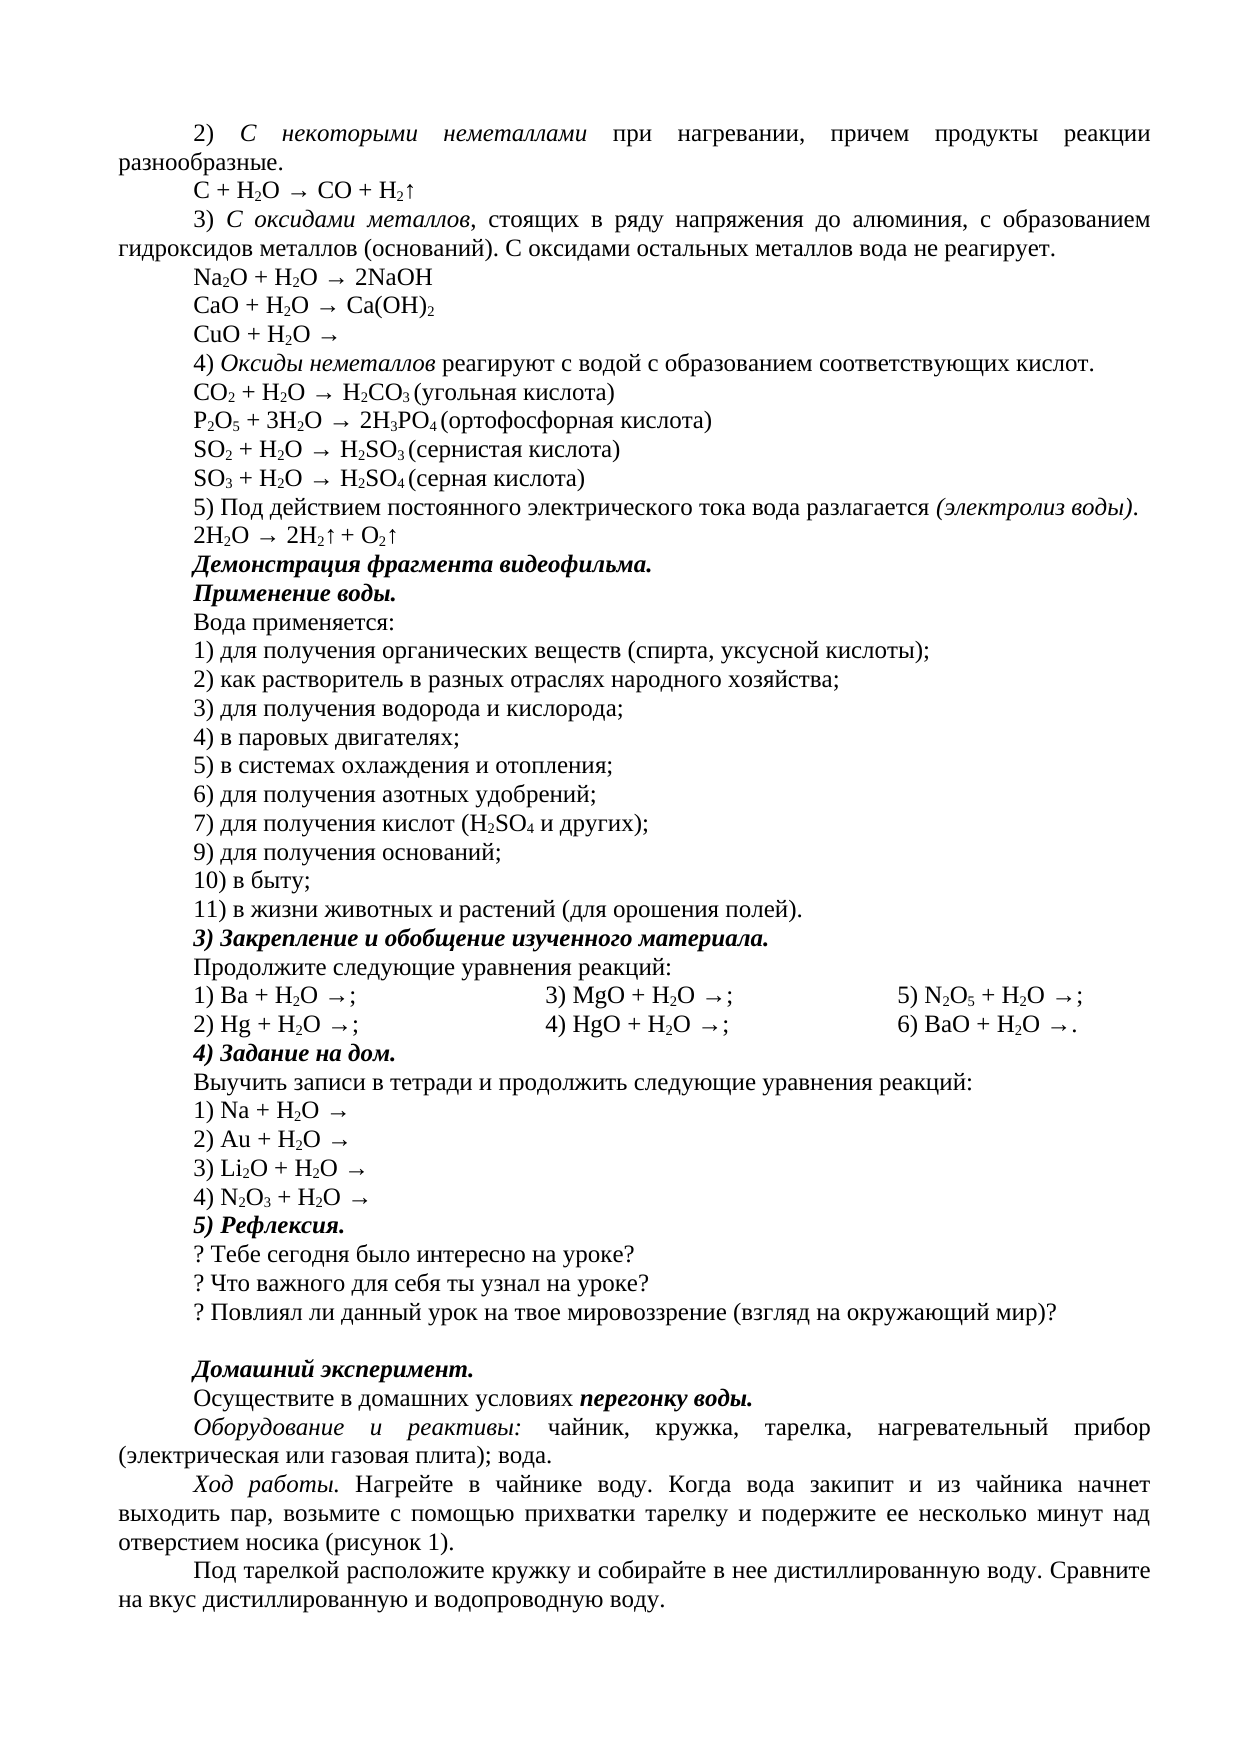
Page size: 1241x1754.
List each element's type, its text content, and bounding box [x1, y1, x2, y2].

text SO3 + H2O → H2SO4 (серная кислота) [118, 463, 1152, 492]
text 3) С оксидами металлов, стоящих в ряду напряжения до алюминия, с образованием гидроксидов металлов (оснований). С оксидами остальных металлов вода не реагирует. [118, 204, 1152, 262]
text Осуществите в домашних условиях перегонку воды. [118, 1383, 1152, 1412]
text 6) для получения азотных удобрений; [118, 779, 1152, 808]
text 4) Задание на дом. [118, 1038, 1152, 1067]
text Оборудование и реактивы: чайник, кружка, тарелка, нагревательный прибор (электрическая или газовая плита); вода. [118, 1412, 1152, 1469]
text CaO + H2O → Ca(OH)2 [118, 291, 1152, 319]
text SO2 + H2O → H2SO3 (сернистая кислота) [118, 434, 1152, 463]
text Продолжите следующие уравнения реакций: [118, 952, 1152, 981]
text Na2O + H2O → 2NaOH [118, 262, 1152, 291]
text 7) для получения кислот (H2SO4 и других); [118, 808, 1152, 837]
text Домашний эксперимент. [118, 1354, 1152, 1383]
text 2H2O → 2H2↑ + O2↑ [118, 521, 1152, 549]
text ? Повлиял ли данный урок на твое мировоззрение (взгляд на окружающий мир)? [118, 1297, 1152, 1326]
text 2) С некоторыми неметаллами при нагревании, причем продукты реакции разнообразные. [118, 118, 1152, 176]
text Под тарелкой расположите кружку и собирайте в нее дистиллированную воду. Сравните на вкус дистиллированную и водопроводную воду. [118, 1556, 1152, 1613]
text 9) для получения оснований; [118, 837, 1152, 866]
text 3) Закрепление и обобщение изученного материала. [118, 923, 1152, 952]
text CO2 + H2O → H2CO3 (угольная кислота) [118, 377, 1152, 406]
text 10) в быту; [118, 866, 1152, 894]
text 5) в системах охлаждения и отопления; [118, 751, 1152, 779]
text 1) для получения органических веществ (спирта, уксусной кислоты); [118, 636, 1152, 664]
text Применение воды. [118, 578, 1152, 607]
text ? Что важного для себя ты узнал на уроке? [118, 1268, 1152, 1297]
text 4) в паровых двигателях; [118, 722, 1152, 751]
text 1) Na + H2O → [118, 1096, 1152, 1124]
text 5) Под действием постоянного электрического тока вода разлагается (электролиз воды). [118, 492, 1152, 521]
text 4) N2O3 + H2O → [118, 1182, 1152, 1211]
text P2O5 + 3H2O → 2H3PO4 (ортофосфорная кислота) [118, 406, 1152, 434]
text Демонстрация фрагмента видеофильма. [118, 549, 1152, 578]
text Ход работы. Нагрейте в чайнике воду. Когда вода закипит и из чайника начнет выходить пар, возьмите с помощью прихватки тарелку и подержите ее несколько минут над отверстием носика (рисунок 1). [118, 1469, 1152, 1556]
text 11) в жизни животных и растений (для орошения полей). [118, 894, 1152, 923]
text 3) для получения водорода и кислорода; [118, 693, 1152, 722]
table_header 3) MgO + H2O →; 4) HgO + H2O →; [459, 981, 811, 1038]
text 5) Рефлексия. [118, 1211, 1152, 1239]
text ? Тебе сегодня было интересно на уроке? [118, 1239, 1152, 1268]
text Выучить записи в тетради и продолжить следующие уравнения реакций: [118, 1067, 1152, 1096]
text 3) Li2O + H2O → [118, 1153, 1152, 1182]
text 4) Оксиды неметаллов реагируют с водой с образованием соответствующих кислот. [118, 348, 1152, 377]
table_header 5) N2O5 + H2O →; 6) BaO + H2O →. [811, 981, 1163, 1038]
text 2) Au + H2O → [118, 1124, 1152, 1153]
table_header 1) Ba + H2O →; 2) Hg + H2O →; [107, 981, 459, 1038]
text 2) как растворитель в разных отраслях народного хозяйства; [118, 664, 1152, 693]
text CuO + H2O → [118, 319, 1152, 348]
text Вода применяется: [118, 607, 1152, 636]
text C + H2O → CO + H2↑ [118, 176, 1152, 204]
